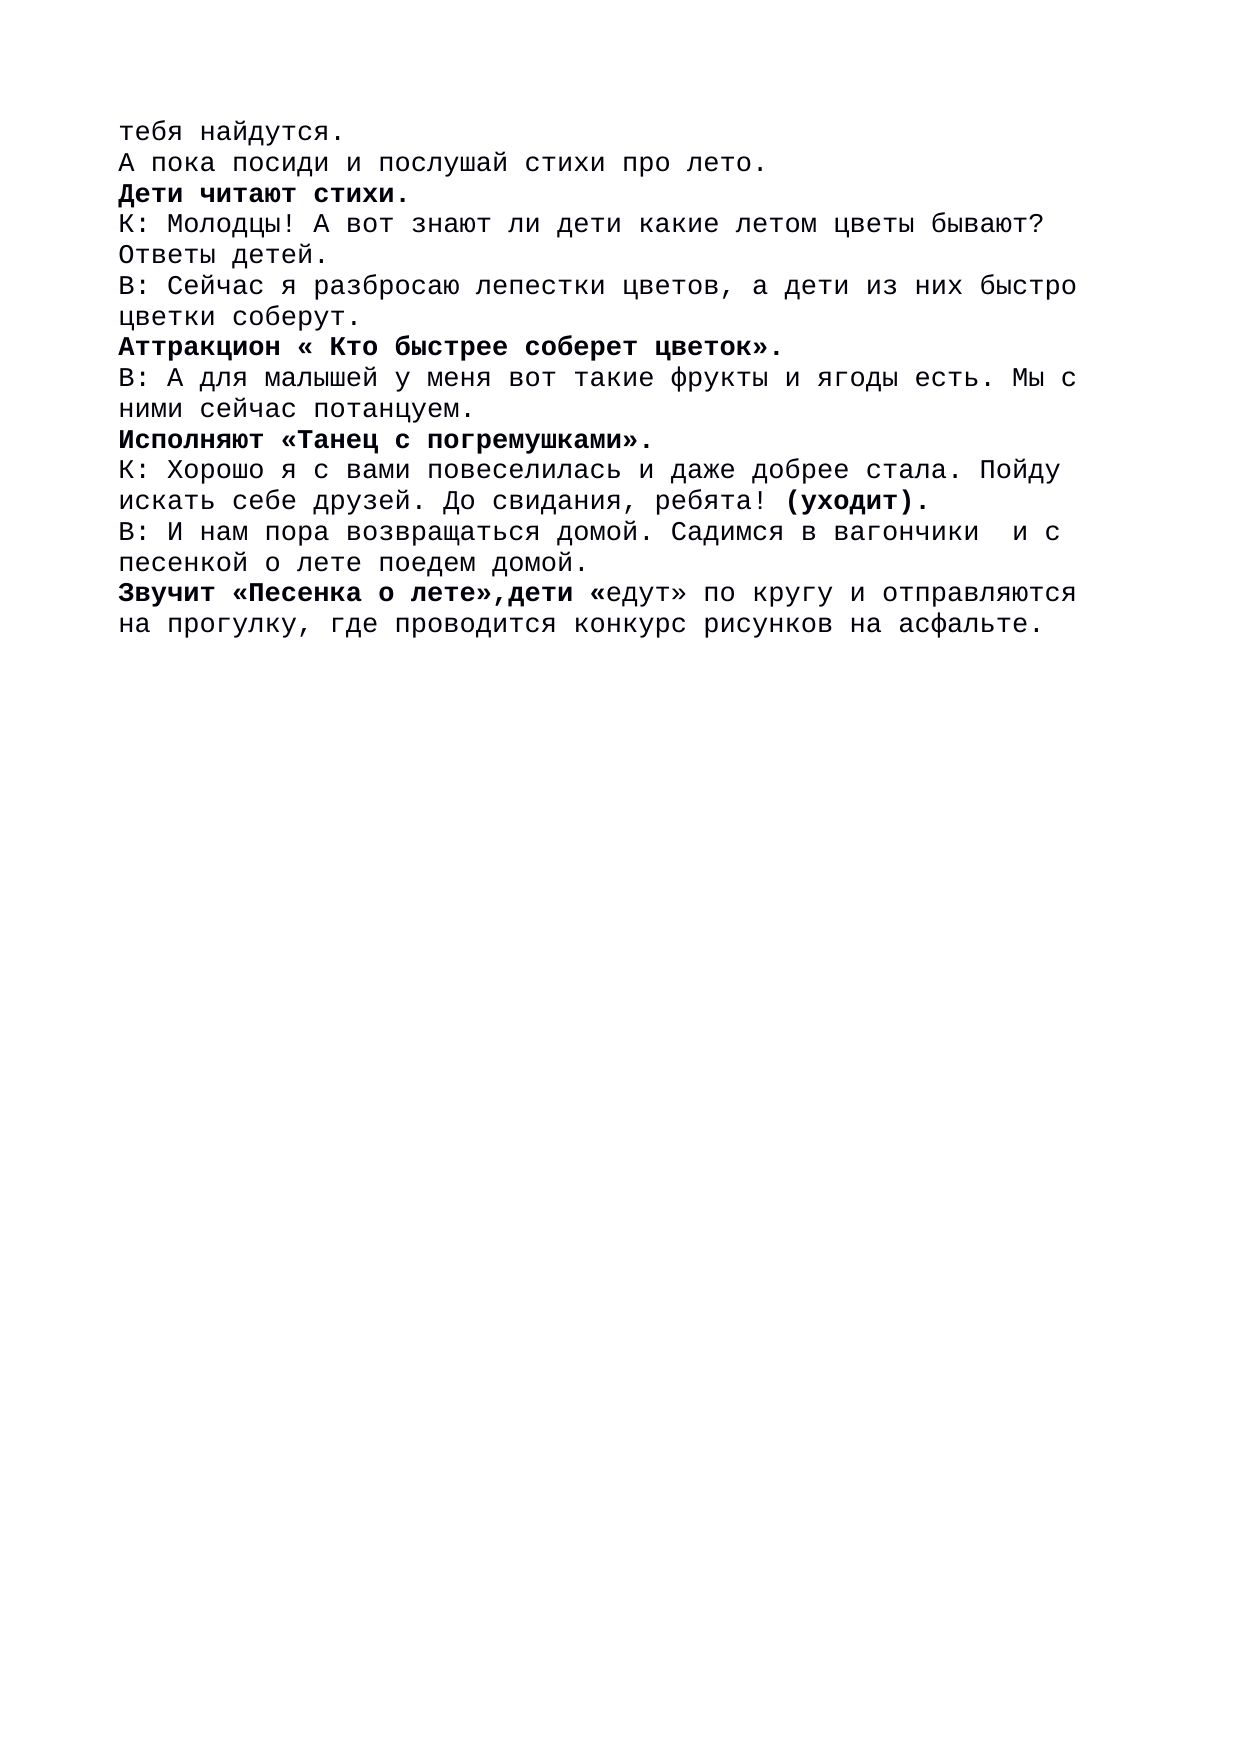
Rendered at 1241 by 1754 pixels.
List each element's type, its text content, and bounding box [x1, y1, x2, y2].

text Исполняют «Танец с погремушками». [118, 425, 1122, 456]
text Ответы детей. [118, 241, 1122, 272]
text Звучит «Песенка о лете»,дети «едут» по кругу и отправляются на прогулку, где проводится конкурс рисунков на асфальте. [118, 579, 1122, 641]
text Дети читают стихи. [118, 179, 1122, 210]
text Аттракцион « Кто быстрее соберет цветок». [118, 333, 1122, 364]
text В: А для малышей у меня вот такие фрукты и ягоды есть. Мы с ними сейчас потанцуем. [118, 364, 1122, 425]
text В: И нам пора возвращаться домой. Садимся в вагончики и с песенкой о лете поедем домой. [118, 518, 1122, 579]
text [118, 118, 1122, 149]
text К: Хорошо я с вами повеселилась и даже добрее стала. Пойду искать себе друзей. До свидания, ребята! (уходит). [118, 456, 1122, 518]
text В: Сейчас я разбросаю лепестки цветов, а дети из них быстро цветки соберут. [118, 272, 1122, 333]
text А пока посиди и послушай стихи про лето. [118, 149, 1122, 179]
text К: Молодцы! А вот знают ли дети какие летом цветы бывают? [118, 210, 1122, 241]
